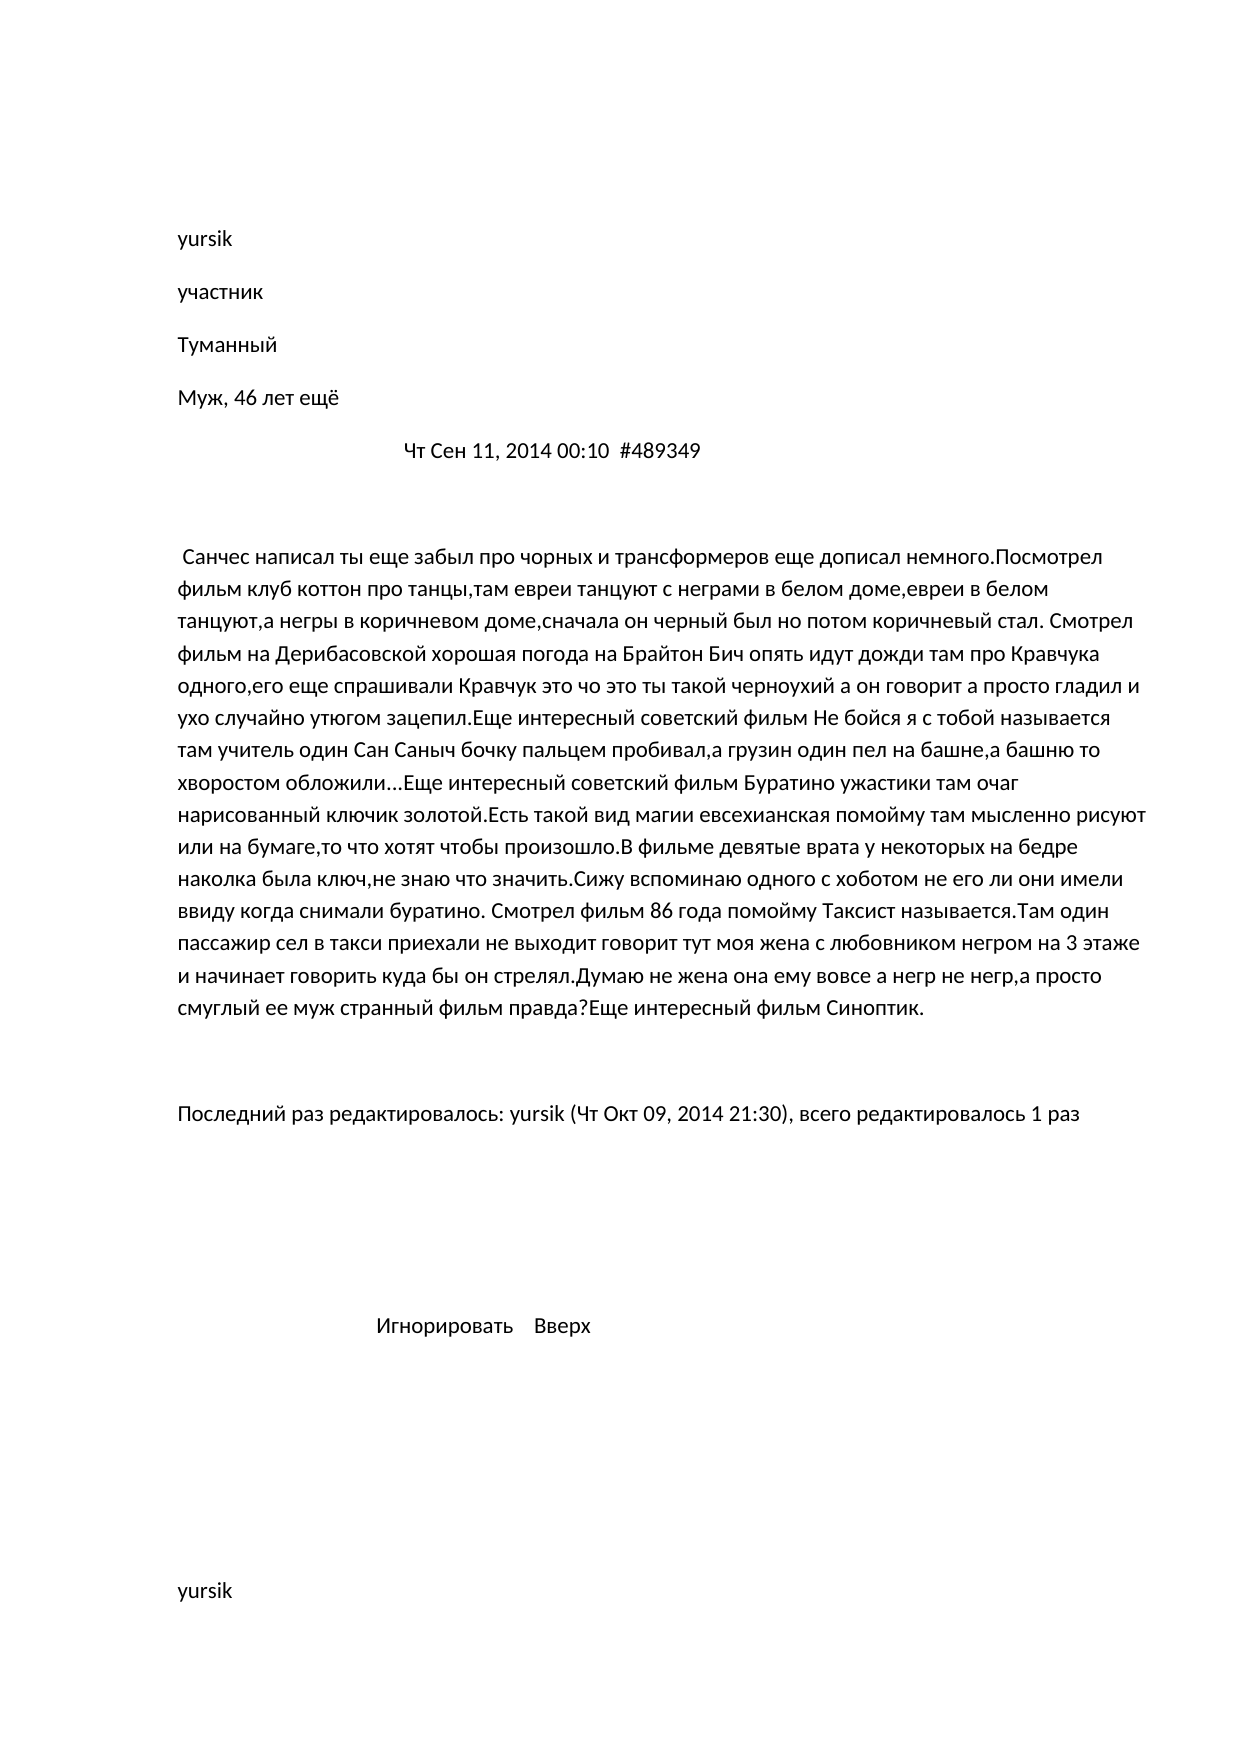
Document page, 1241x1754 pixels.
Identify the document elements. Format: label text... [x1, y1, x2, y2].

text участник [177, 277, 1152, 305]
text Туманный [177, 330, 1152, 358]
text Муж, 46 лет ещё [177, 383, 1152, 411]
text yursik [177, 224, 1152, 252]
text Санчес написал ты еще забыл про чорных и трансформеров еще дописал немного.Посмотрел фильм клуб коттон про танцы,там евреи танцуют с неграми в белом доме,евреи в белом танцуют,а негры в коричневом доме,сначала он черный был но потом коричневый стал. Смотрел фильм на Дерибасовской хорошая погода на Брайтон Бич опять идут дожди там про Кравчука одного,его еще спрашивали Кравчук это чо это ты такой черноухий а он говорит а просто гладил и ухо случайно утюгом зацепил.Еще интересный советский фильм Не бойся я с тобой называется там учитель один Сан Саныч бочку пальцем пробивал,а грузин один пел на башне,а башню то хворостом обложили...Еще интересный советский фильм Буратино ужастики там очаг нарисованный ключик золотой.Есть такой вид магии евсехианская помойму там мысленно рисуют или на бумаге,то что хотят чтобы произошло.В фильме девятые врата у некоторых на бедре наколка была ключ,не знаю что значить.Сижу вспоминаю одного с хоботом не его ли они имели ввиду когда снимали буратино. Смотрел фильм 86 года помойму Таксист называется.Там один пассажир сел в такси приехали не выходит говорит тут моя жена с любовником негром на 3 этаже и начинает говорить куда бы он стрелял.Думаю не жена она ему вовсе а негр не негр,а просто смуглый ее муж странный фильм правда?Еще интересный фильм Синоптик. [177, 542, 1152, 1021]
text yursik [177, 1576, 1152, 1604]
text Игнорировать Вверх [177, 1311, 1152, 1339]
text Последний раз редактировалось: yursik (Чт Окт 09, 2014 21:30), всего редактировалось 1 раз [177, 1099, 1152, 1127]
text Чт Сен 11, 2014 00:10 #489349 [177, 436, 1152, 464]
